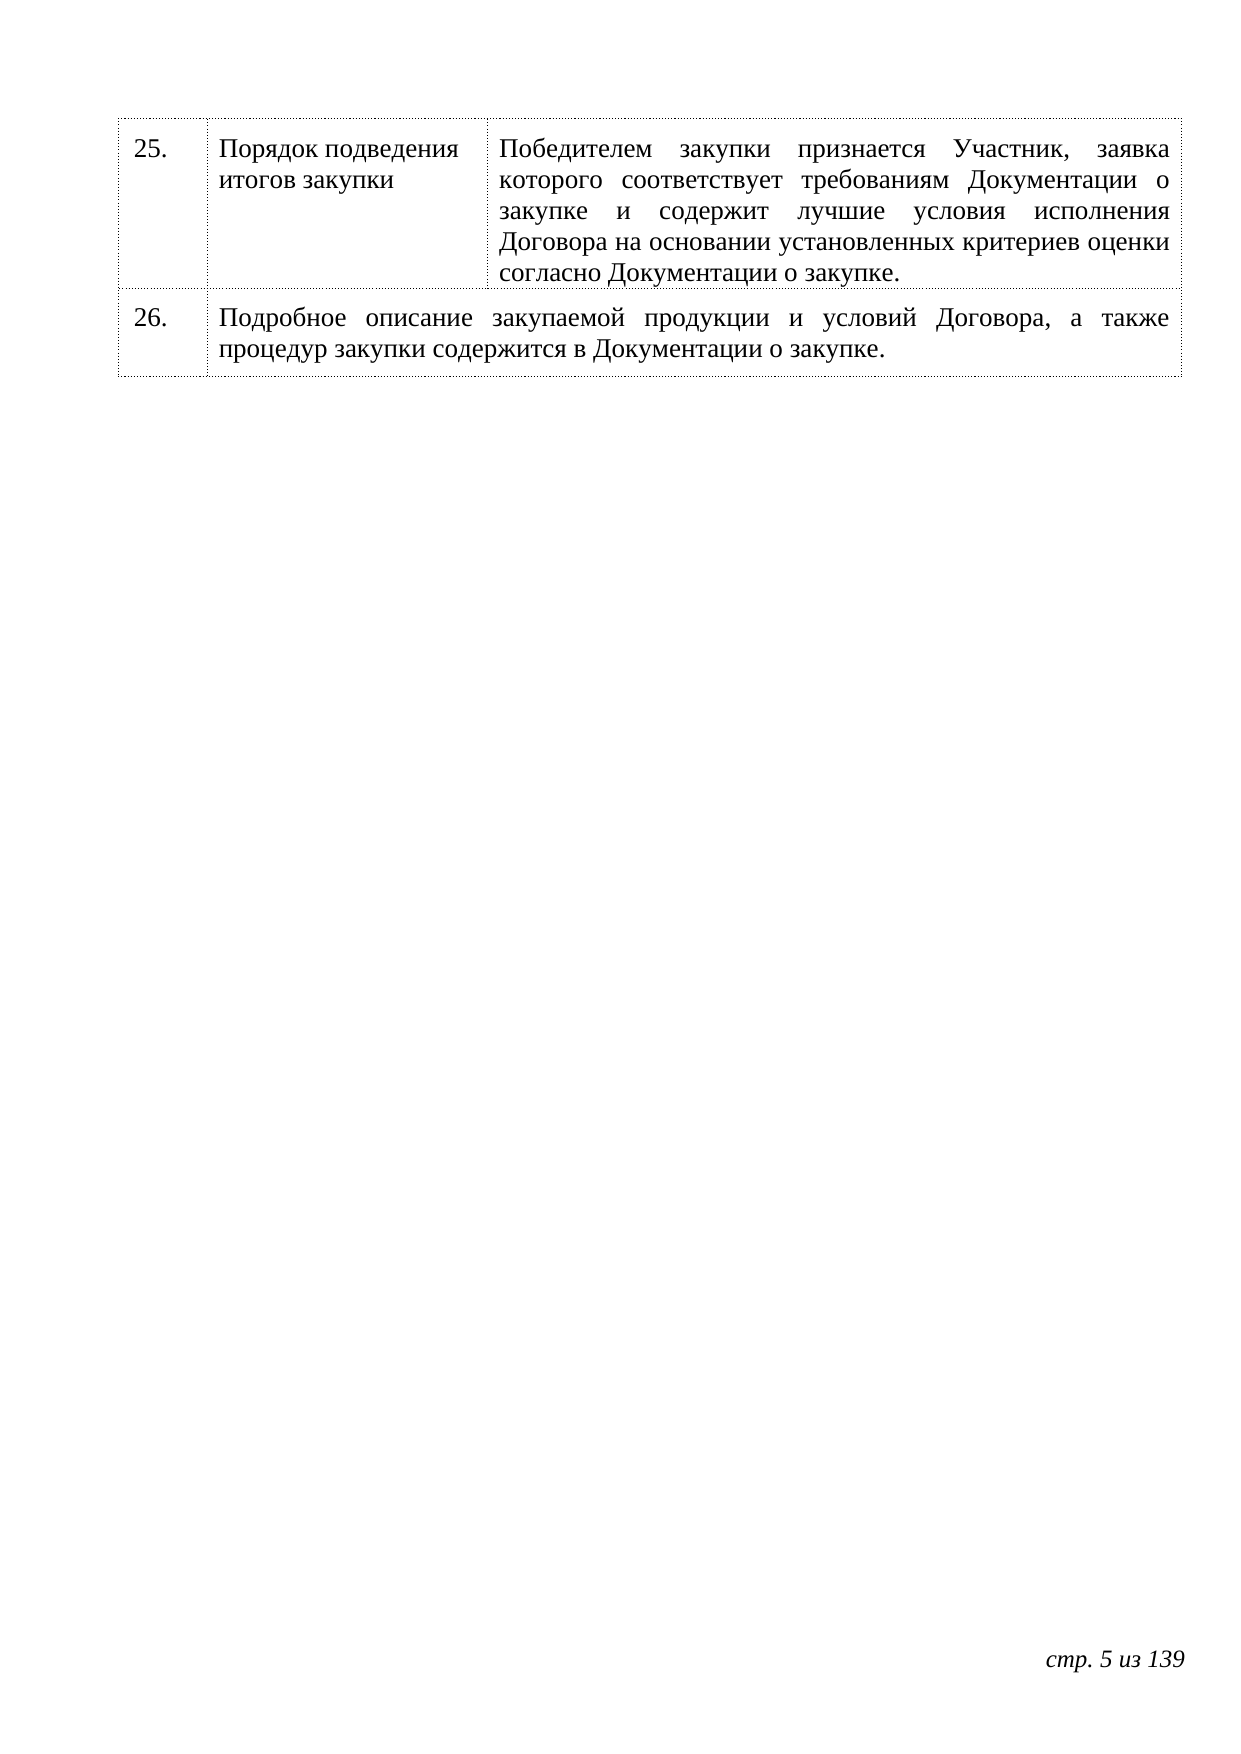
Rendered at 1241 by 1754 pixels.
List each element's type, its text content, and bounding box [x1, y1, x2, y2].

table_cell [119, 288, 207, 376]
table_cell Победителем закупки признается Участник, заявка которого соответствует требованиям Документации о закупке и содержит лучшие условия исполнения Договора на основании установленных критериев оценки согласно Документации о закупке. [488, 118, 1182, 287]
table_cell [119, 118, 207, 287]
table_cell Порядок подведения итогов закупки [207, 118, 488, 287]
table_cell Подробное описание закупаемой продукции и условий Договора, а также процедур закупки содержится в Документации о закупке. [207, 288, 1182, 376]
